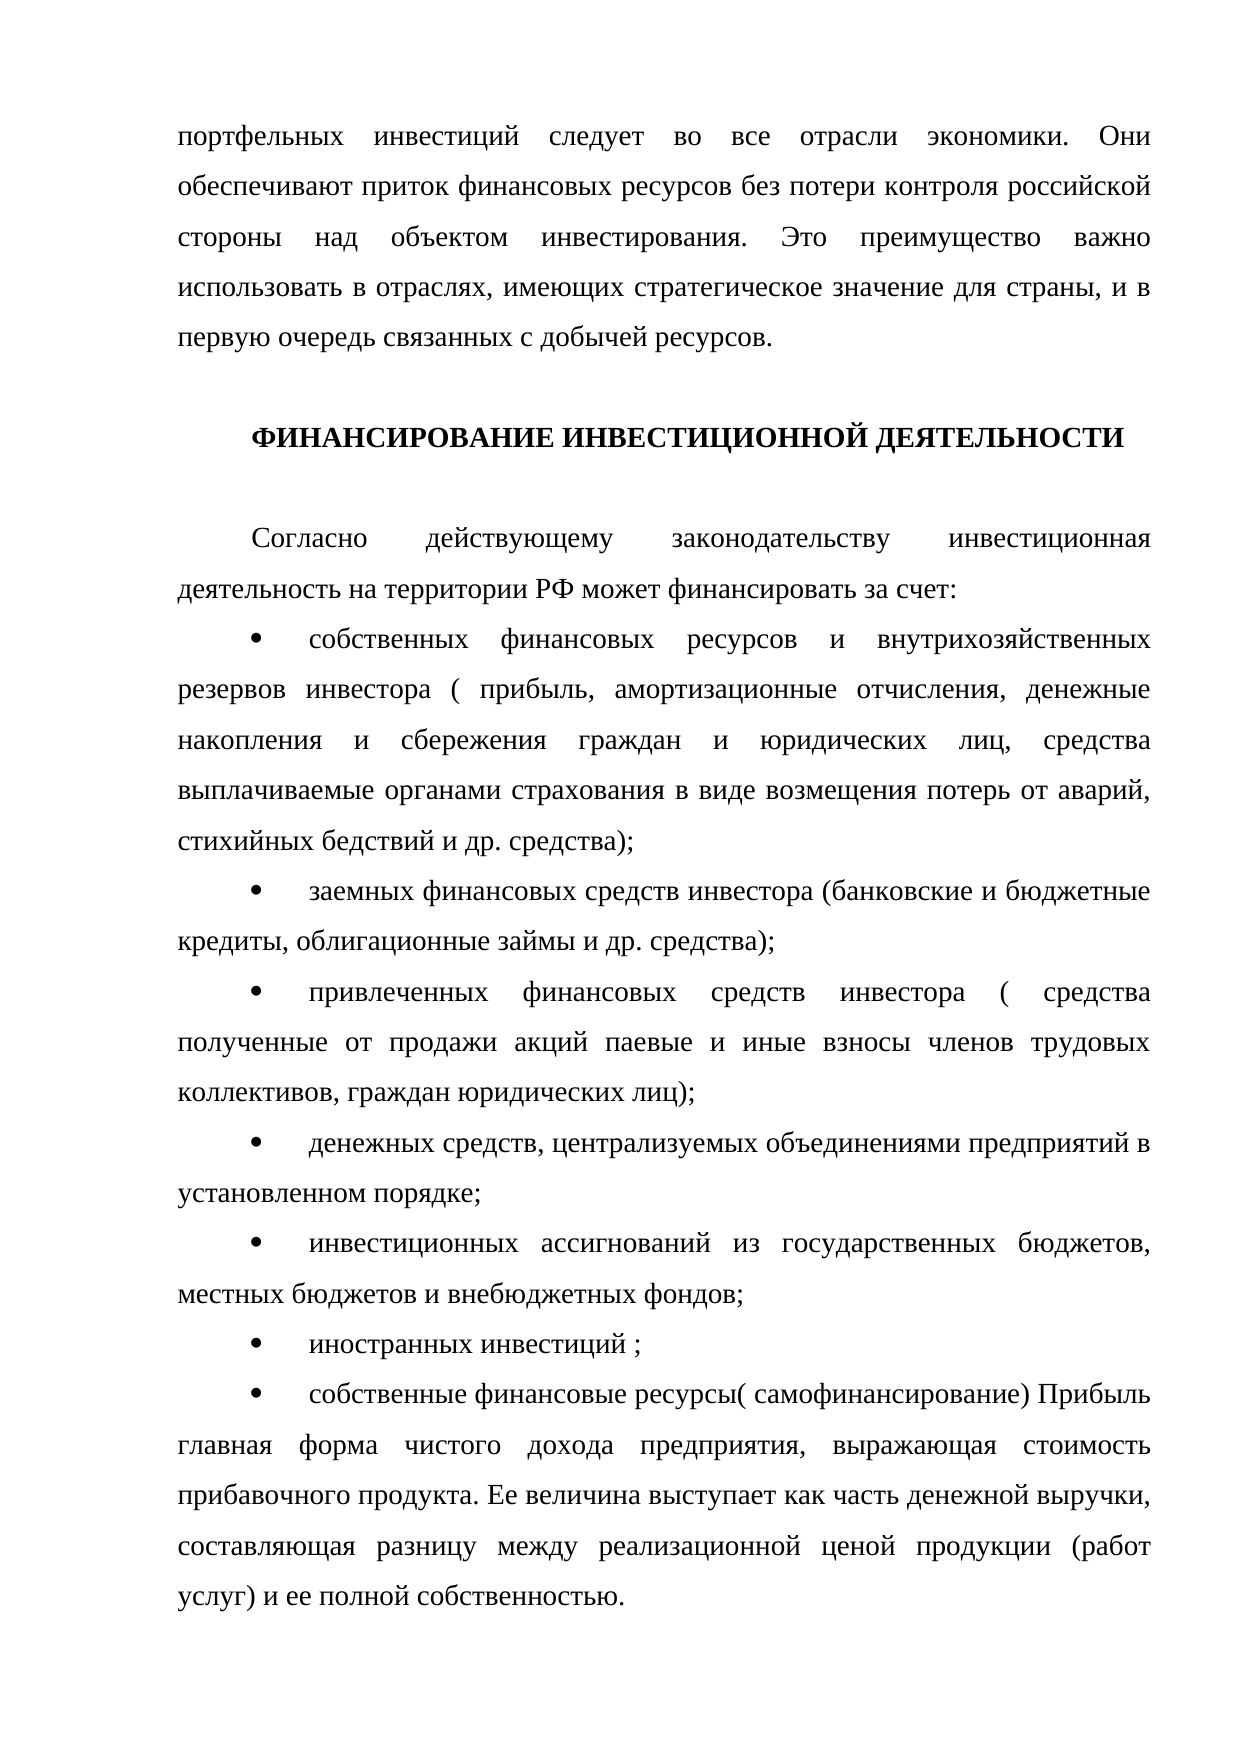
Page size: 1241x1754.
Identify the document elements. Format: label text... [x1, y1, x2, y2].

list денежных средств, централизуемых объединениями предприятий в установленном порядке; [177, 1125, 1152, 1209]
list собственных финансовых ресурсов и внутрихозяйственных резервов инвестора ( прибыль, амортизационные отчисления, денежные накопления и сбережения граждан и юридических лиц, средства выплачиваемые органами страхования в виде возмещения потерь от аварий, стихийных бедствий и др. средства); [177, 621, 1152, 856]
text Согласно действующему законодательству инвестиционная деятельность на территории РФ может финансировать за счет: [177, 521, 1152, 604]
list заемных финансовых средств инвестора (банковские и бюджетные кредиты, облигационные займы и др. средства); [177, 873, 1152, 957]
list привлеченных финансовых средств инвестора ( средства полученные от продажи акций паевые и иные взносы членов трудовых коллективов, граждан юридических лиц); [177, 974, 1152, 1108]
text ФИНАНСИРОВАНИЕ ИНВЕСТИЦИОННОЙ ДЕЯТЕЛЬНОСТИ [177, 420, 1152, 453]
list иностранных инвестиций ; [177, 1326, 1152, 1360]
list инвестиционных ассигнований из государственных бюджетов, местных бюджетов и внебюджетных фондов; [177, 1225, 1152, 1309]
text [177, 118, 1152, 353]
list собственные финансовые ресурсы( самофинансирование) Прибыль главная форма чистого дохода предприятия, выражающая стоимость прибавочного продукта. Ее величина выступает как часть денежной выручки, составляющая разницу между реализационной ценой продукции (работ услуг) и ее полной собственностью. [177, 1377, 1152, 1611]
